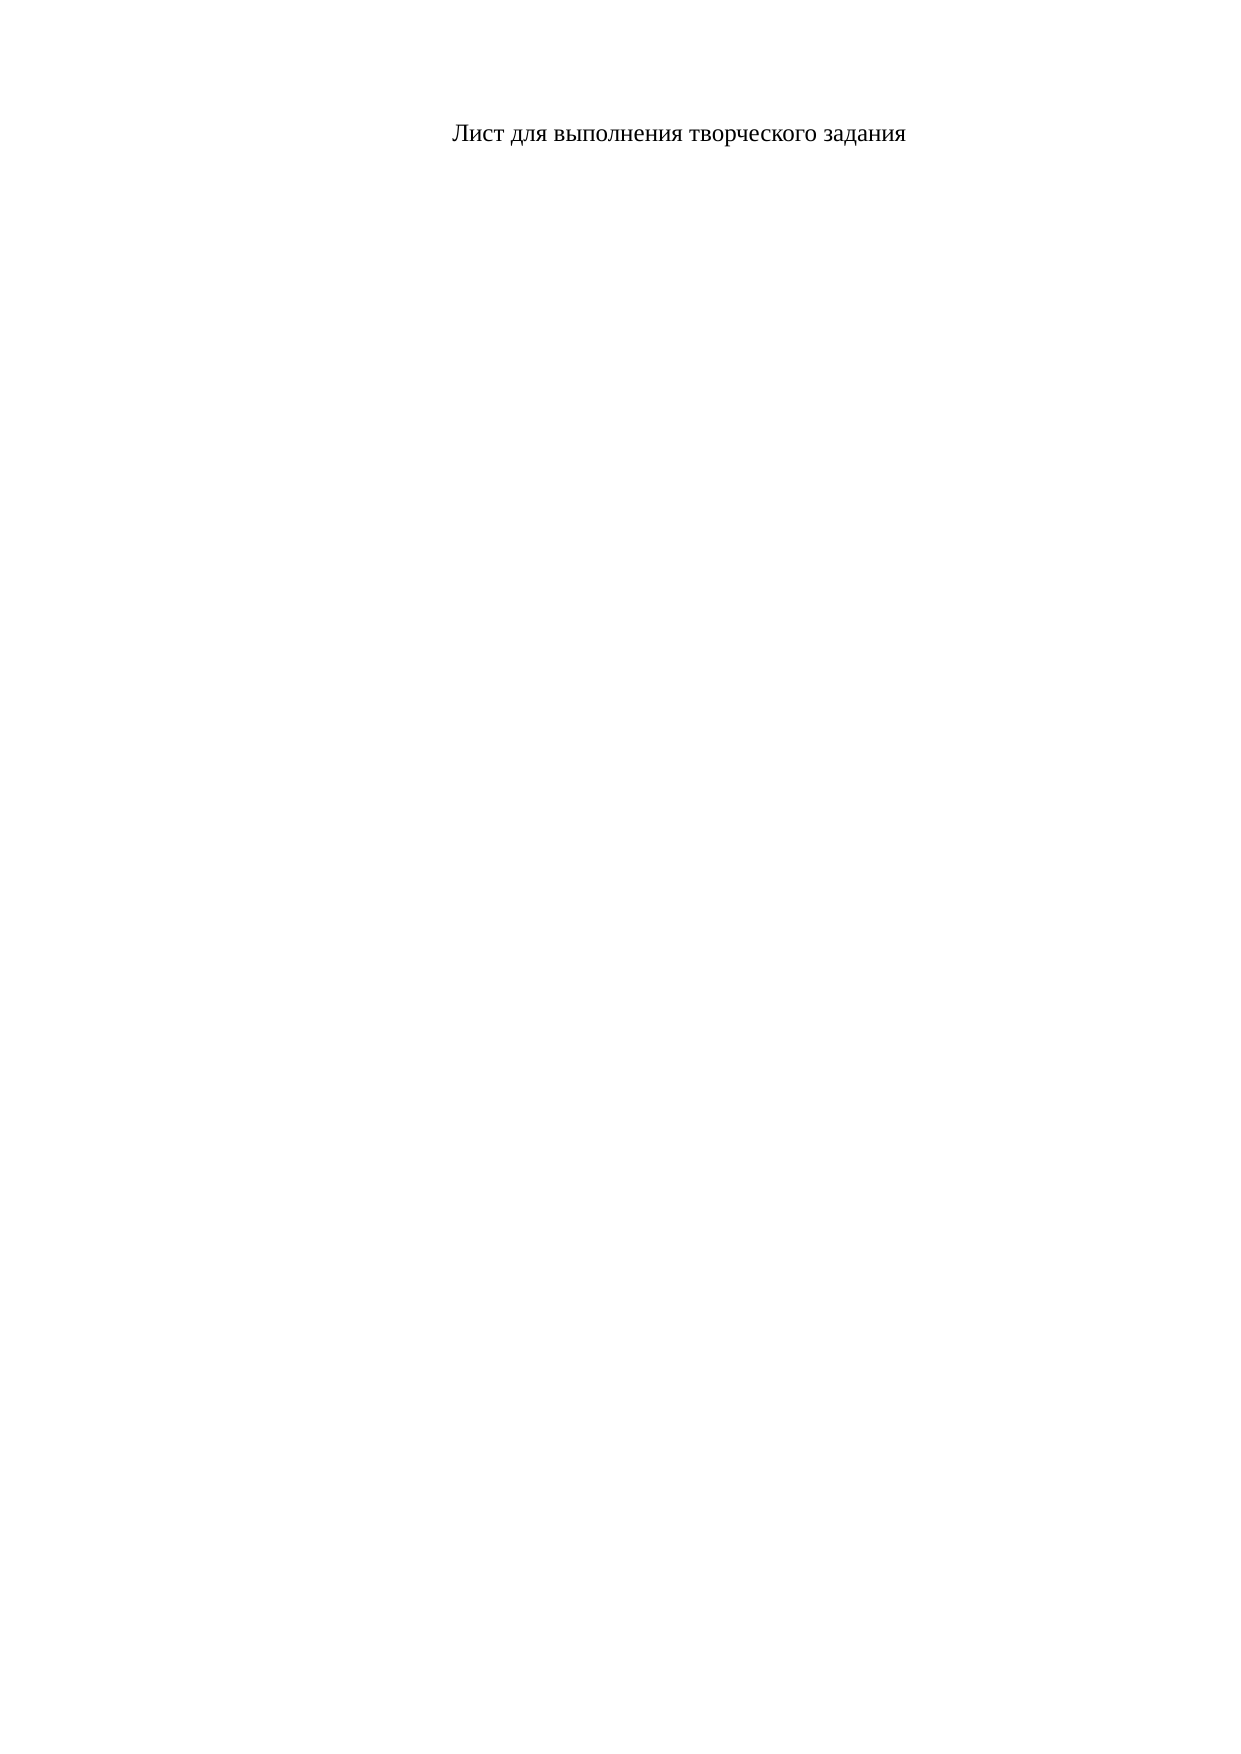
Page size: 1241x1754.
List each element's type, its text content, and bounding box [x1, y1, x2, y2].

text Лист для выполнения творческого задания [177, 118, 1181, 147]
